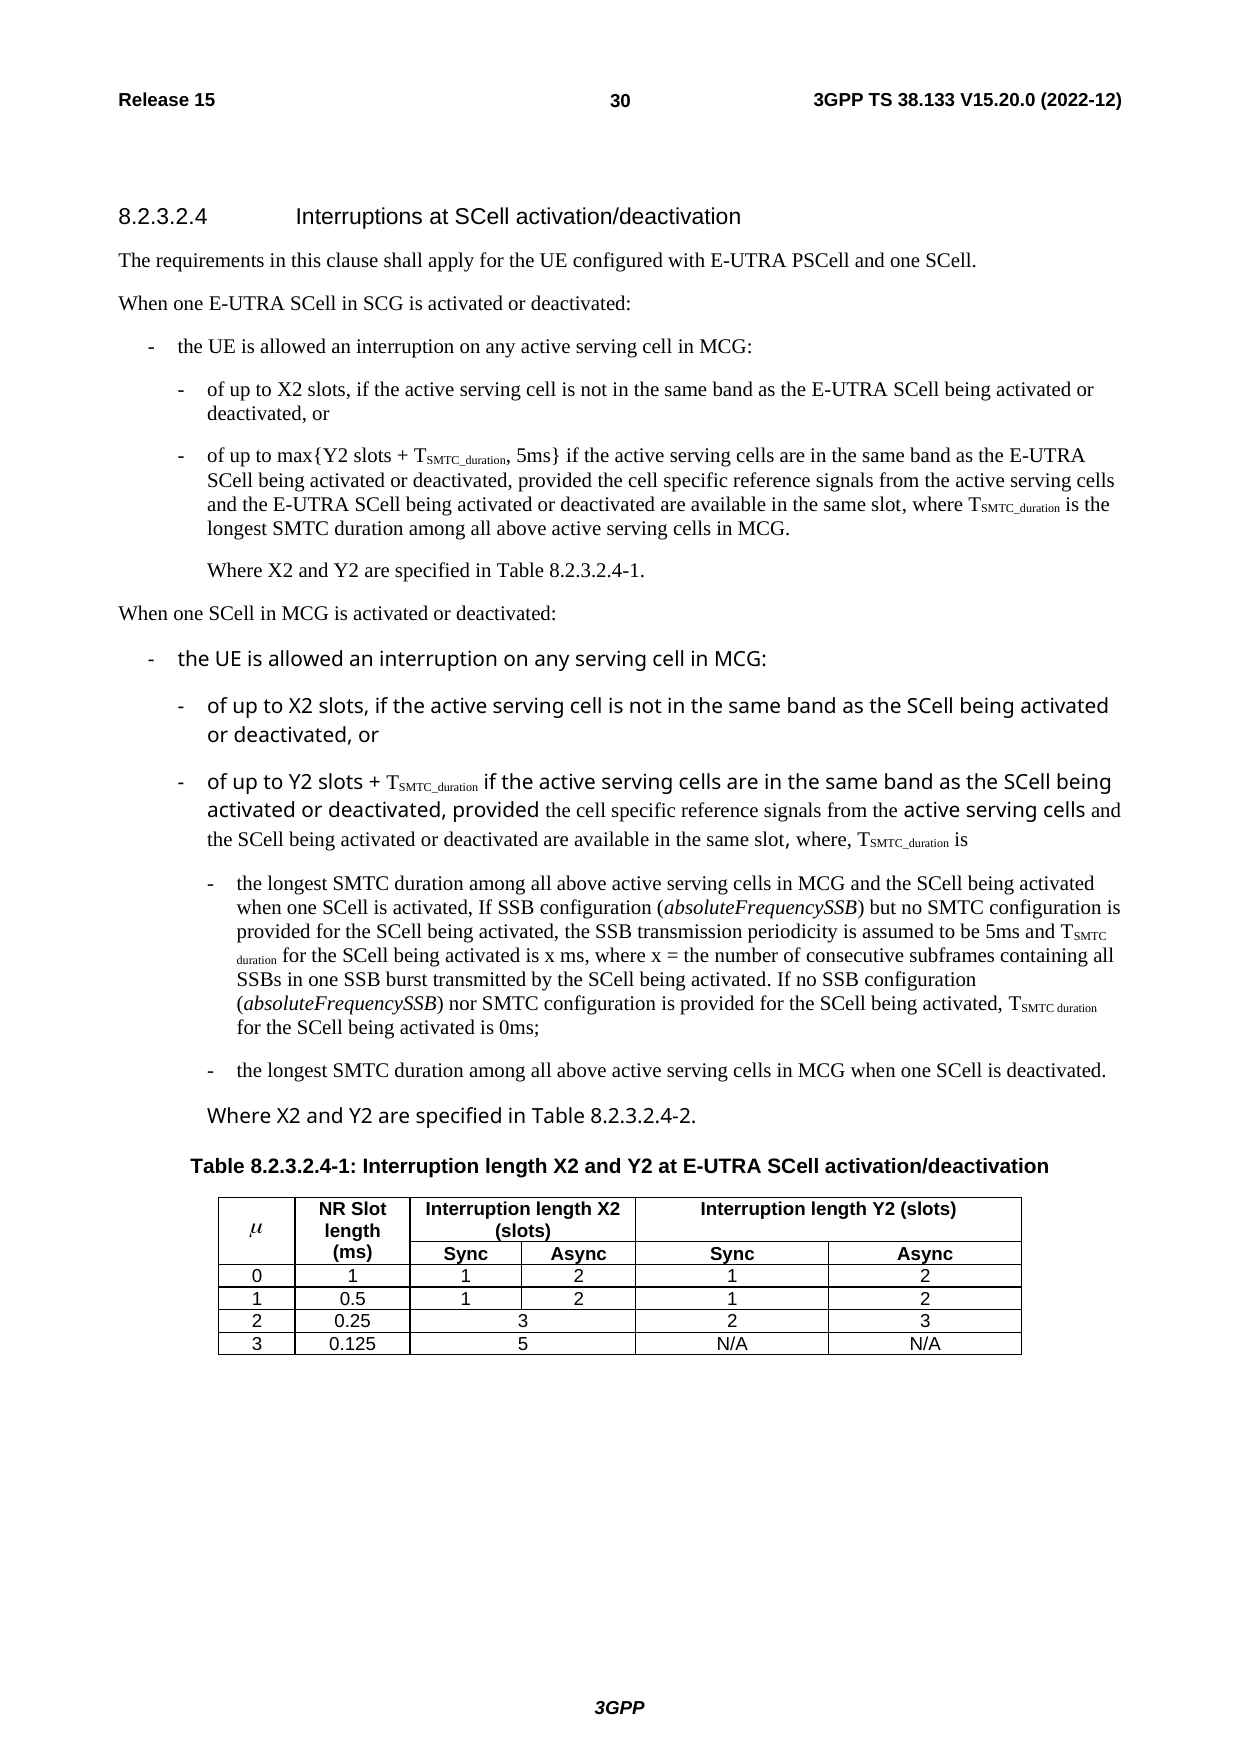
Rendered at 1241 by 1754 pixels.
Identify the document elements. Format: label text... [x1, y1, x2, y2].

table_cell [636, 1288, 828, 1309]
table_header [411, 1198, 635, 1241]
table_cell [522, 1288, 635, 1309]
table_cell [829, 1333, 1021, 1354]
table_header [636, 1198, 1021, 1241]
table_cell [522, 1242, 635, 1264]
text - the longest SMTC duration among all above active serving cells in MCG when one SCell is deactivated. [207, 1058, 1122, 1082]
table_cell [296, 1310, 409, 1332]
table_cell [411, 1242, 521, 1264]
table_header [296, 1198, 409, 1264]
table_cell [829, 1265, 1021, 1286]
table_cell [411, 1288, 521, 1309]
text - of up to X2 slots, if the active serving cell is not in the same band as the SCell being activated or deactivated, or [177, 691, 1122, 748]
text - the UE is allowed an interruption on any serving cell in MCG: [148, 644, 1122, 672]
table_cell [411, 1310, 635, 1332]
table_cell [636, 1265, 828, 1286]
text - of up to max{Y2 slots + TSMTC_duration, 5ms} if the active serving cells are in the same band as the E-UTRA SCell being activated or deactivated, provided the cell specific reference signals from the active serving cells and the E-UTRA SCell being activated or deactivated are available in the same slot, where TSMTC_duration is the longest SMTC duration among all above active serving cells in MCG. [177, 443, 1122, 540]
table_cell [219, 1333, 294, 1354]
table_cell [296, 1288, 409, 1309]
text - the UE is allowed an interruption on any active serving cell in MCG: [148, 334, 1122, 358]
text - of up to Y2 slots + TSMTC_duration if the active serving cells are in the same band as the SCell being activated or deactivated, provided the cell specific reference signals from the active serving cells and the SCell being activated or deactivated are available in the same slot, where, TSMTC_duration is [177, 767, 1122, 852]
text Where X2 and Y2 are specified in Table 8.2.3.2.4-1. [207, 558, 1122, 582]
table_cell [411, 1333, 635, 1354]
text Where X2 and Y2 are specified in Table 8.2.3.2.4-2. [207, 1101, 1122, 1129]
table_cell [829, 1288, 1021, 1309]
text The requirements in this clause shall apply for the UE configured with E-UTRA PSCell and one SCell. [118, 248, 1122, 272]
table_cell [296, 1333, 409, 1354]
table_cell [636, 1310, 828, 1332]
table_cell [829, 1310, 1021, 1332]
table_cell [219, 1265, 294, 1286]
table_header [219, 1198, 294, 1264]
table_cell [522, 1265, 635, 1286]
subtitle 8.2.3.2.4 Interruptions at SCell activation/deactivation [118, 203, 1122, 229]
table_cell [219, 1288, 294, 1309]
text - the longest SMTC duration among all above active serving cells in MCG and the SCell being activated when one SCell is activated, If SSB configuration (absoluteFrequencySSB) but no SMTC configuration is provided for the SCell being activated, the SSB transmission periodicity is assumed to be 5ms and TSMTC duration for the SCell being activated is x ms, where x = the number of consecutive subframes containing all SSBs in one SSB burst transmitted by the SCell being activated. If no SSB configuration (absoluteFrequencySSB) nor SMTC configuration is provided for the SCell being activated, TSMTC duration for the SCell being activated is 0ms; [207, 871, 1122, 1039]
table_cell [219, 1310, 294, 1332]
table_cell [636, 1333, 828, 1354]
text When one SCell in MCG is activated or deactivated: [118, 601, 1122, 625]
text When one E-UTRA SCell in SCG is activated or deactivated: [118, 291, 1122, 315]
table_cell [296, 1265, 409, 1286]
text Table 8.2.3.2.4-1: Interruption length X2 and Y2 at E-UTRA SCell activation/deactivation [118, 1154, 1122, 1178]
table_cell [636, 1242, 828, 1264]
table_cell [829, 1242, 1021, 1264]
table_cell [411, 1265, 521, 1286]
text - of up to X2 slots, if the active serving cell is not in the same band as the E-UTRA SCell being activated or deactivated, or [177, 377, 1122, 425]
